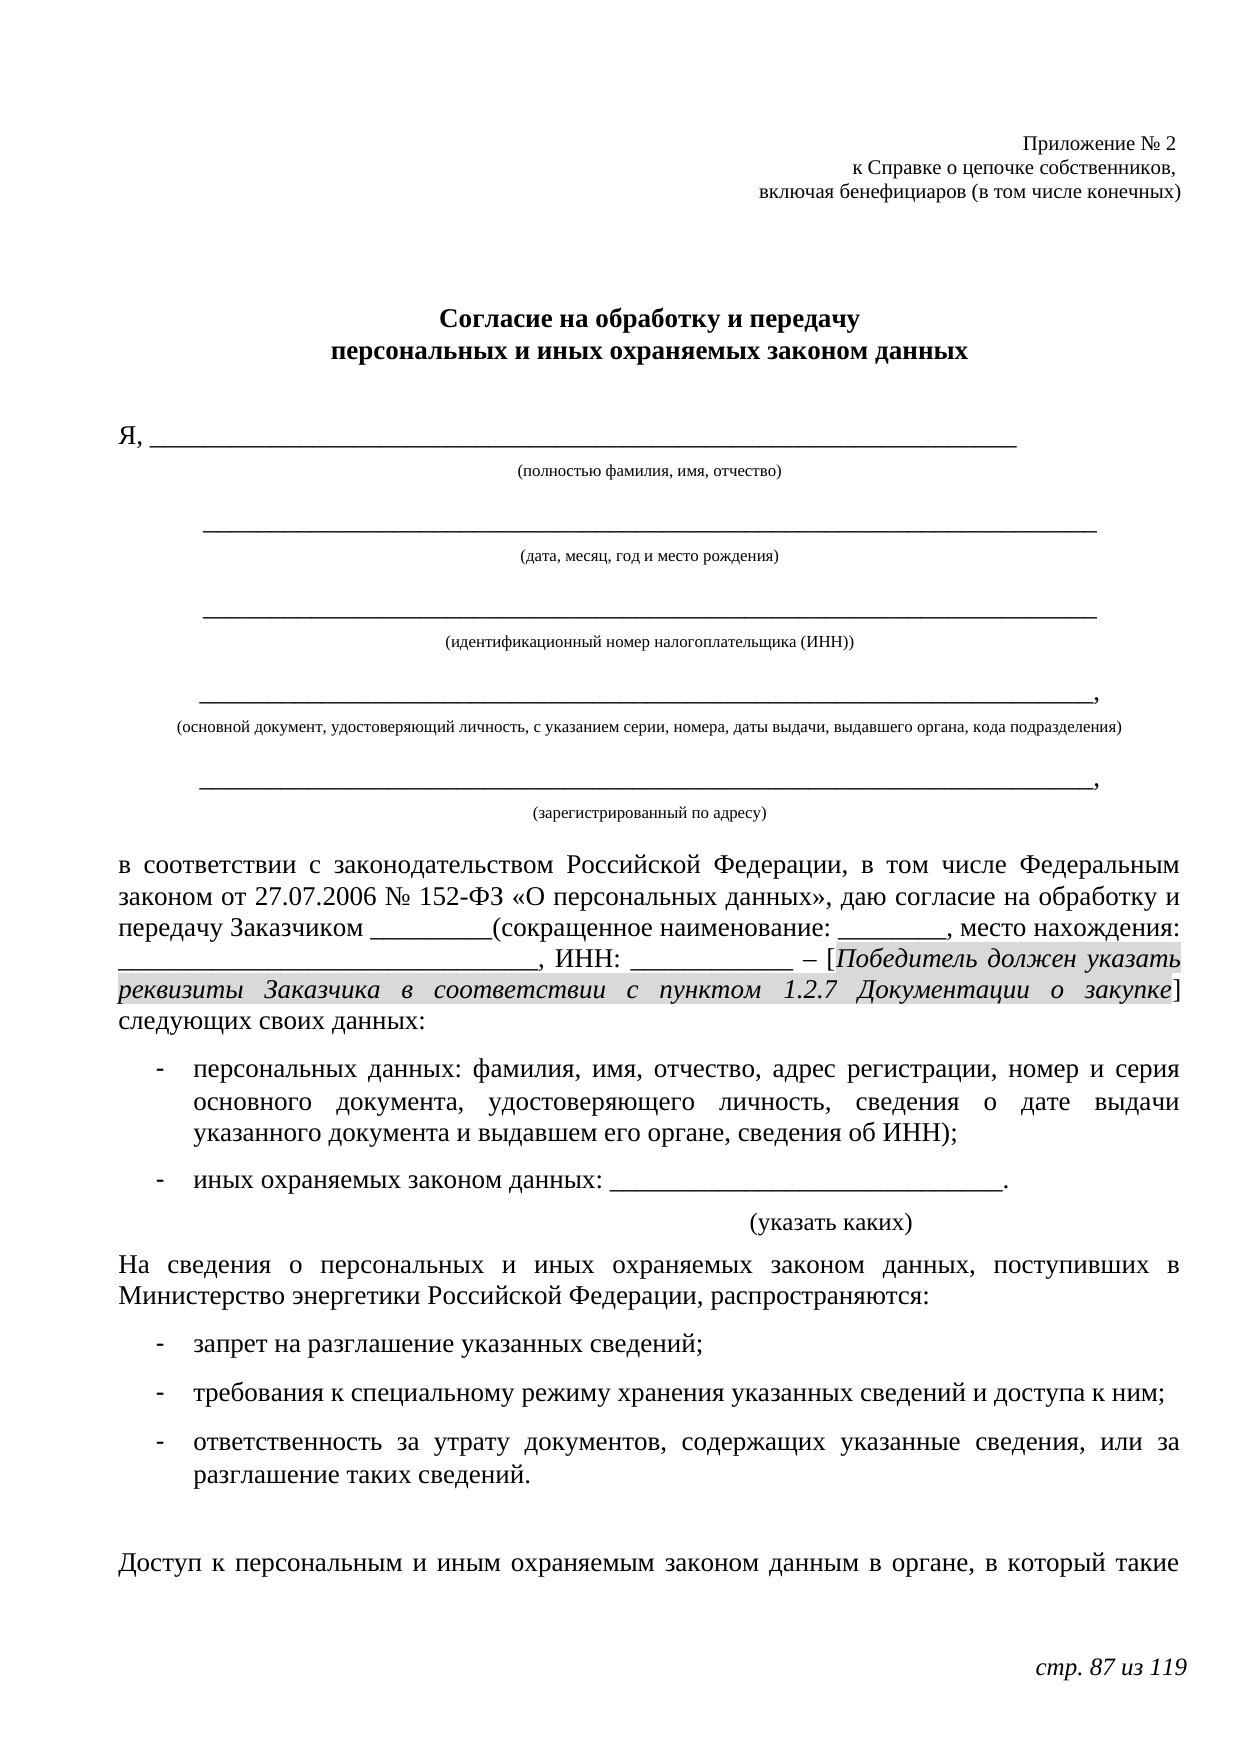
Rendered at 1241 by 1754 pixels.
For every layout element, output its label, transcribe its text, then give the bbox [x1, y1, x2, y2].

text (дата, месяц, год и место рождения) [118, 546, 1181, 579]
text (полностью фамилия, имя, отчество) [118, 461, 1181, 494]
list запрет на разглашение указанных сведений; [156, 1323, 1181, 1360]
text Согласие на обработку и передачу персональных и иных охраняемых законом данных [118, 303, 1181, 365]
text __________________________________________________________________ [118, 590, 1181, 621]
text в соответствии с законодательством Российской Федерации, в том числе Федеральным законом от 27.07.2006 № 152-ФЗ «О персональных данных», даю согласие на обработку и передачу Заказчиком _________(сокращенное наименование: ________, место нахождения: _______________________________, ИНН: ____________ – [Победитель должен указать реквизиты Заказчика в соответствии с пунктом 1.2.7 Документации о закупке] следующих своих данных: [118, 849, 1181, 973]
text __________________________________________________________________, [118, 676, 1181, 707]
text __________________________________________________________________, [118, 761, 1181, 792]
text __________________________________________________________________ [118, 504, 1181, 536]
list ответственность за утрату документов, содержащих указанные сведения, или за разглашение таких сведений. [156, 1422, 1181, 1490]
text Приложение № 2 к Справке о цепочке собственников, включая бенефициаров (в том числе конечных) [118, 131, 1181, 203]
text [118, 1546, 1181, 1577]
list иных охраняемых законом данных: _____________________________. [156, 1160, 1181, 1197]
list требования к специальному режиму хранения указанных сведений и доступа к ним; [156, 1372, 1181, 1409]
text (основной документ, удостоверяющий личность, с указанием серии, номера, даты выдачи, выдавшего органа, кода подразделения) [118, 717, 1181, 751]
text (указать каких) [118, 1207, 1181, 1236]
text (идентификационный номер налогоплательщика (ИНН)) [118, 632, 1181, 665]
text (зарегистрированный по адресу) [118, 803, 1181, 836]
text На сведения о персональных и иных охраняемых законом данных, поступивших в Министерство энергетики Российской Федерации, распространяются: [118, 1248, 1181, 1311]
text в соответствии с законодательством Российской Федерации, в том числе Федеральным законом от 27.07.2006 № 152-ФЗ «О персональных данных», даю согласие на обработку и передачу Заказчиком _________(сокращенное наименование: ________, место нахождения: _______________________________, ИНН: ____________ – [Победитель должен указать реквизиты Заказчика в соответствии с пунктом 1.2.7 Документации о закупке] следующих своих данных: [118, 973, 1181, 1036]
text Я, ________________________________________________________________ [118, 419, 1181, 450]
list персональных данных: фамилия, имя, отчество, адрес регистрации, номер и серия основного документа, удостоверяющего личность, сведения о дате выдачи указанного документа и выдавшем его органе, сведения об ИНН); [156, 1048, 1181, 1147]
